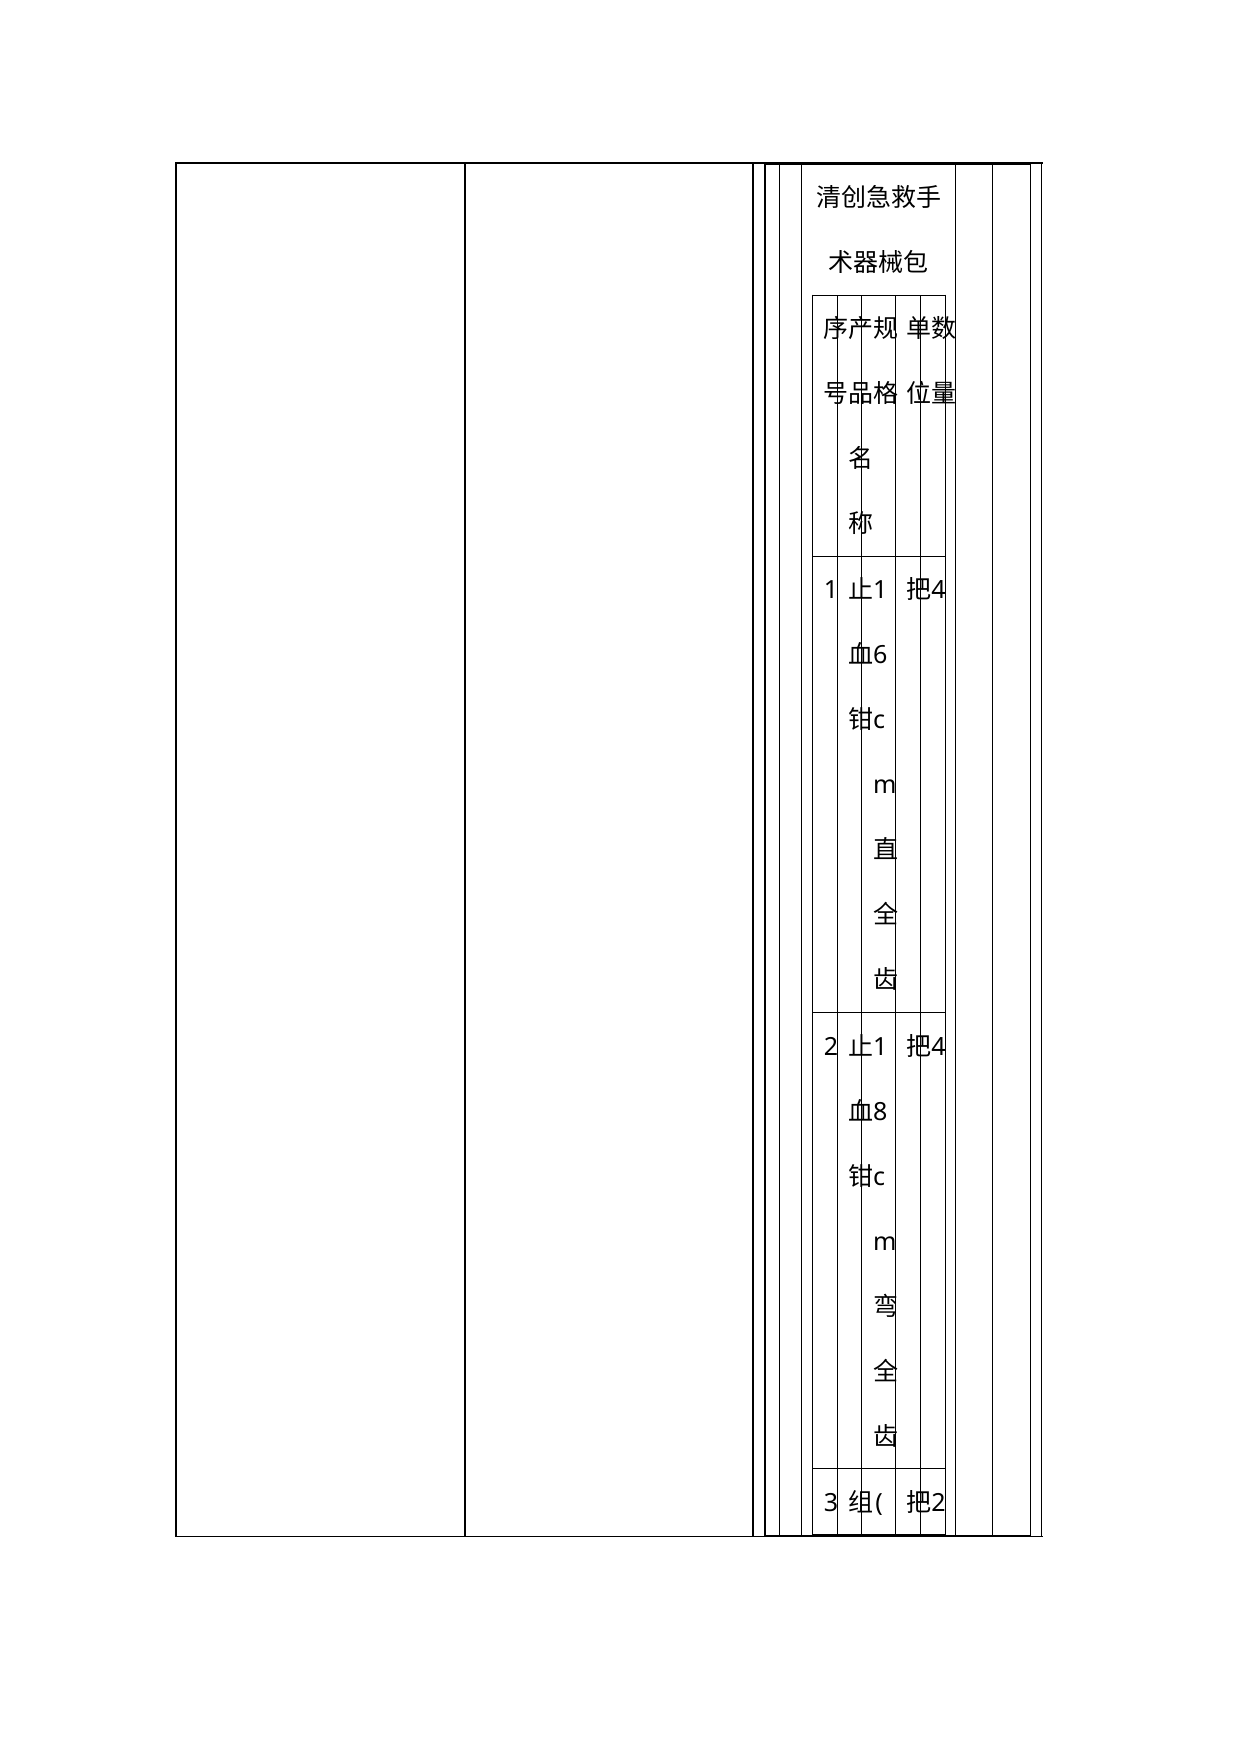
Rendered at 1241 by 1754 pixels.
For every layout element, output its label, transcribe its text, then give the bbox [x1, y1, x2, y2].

table_cell [466, 164, 752, 1536]
table_cell [956, 165, 992, 1535]
table_cell [993, 165, 1030, 1535]
table_cell [780, 165, 801, 1535]
table_cell [1031, 164, 1041, 1536]
table_cell 1 [177, 164, 464, 1536]
table_cell [754, 164, 764, 1536]
table_cell [766, 165, 779, 1535]
table_cell [802, 165, 955, 1535]
